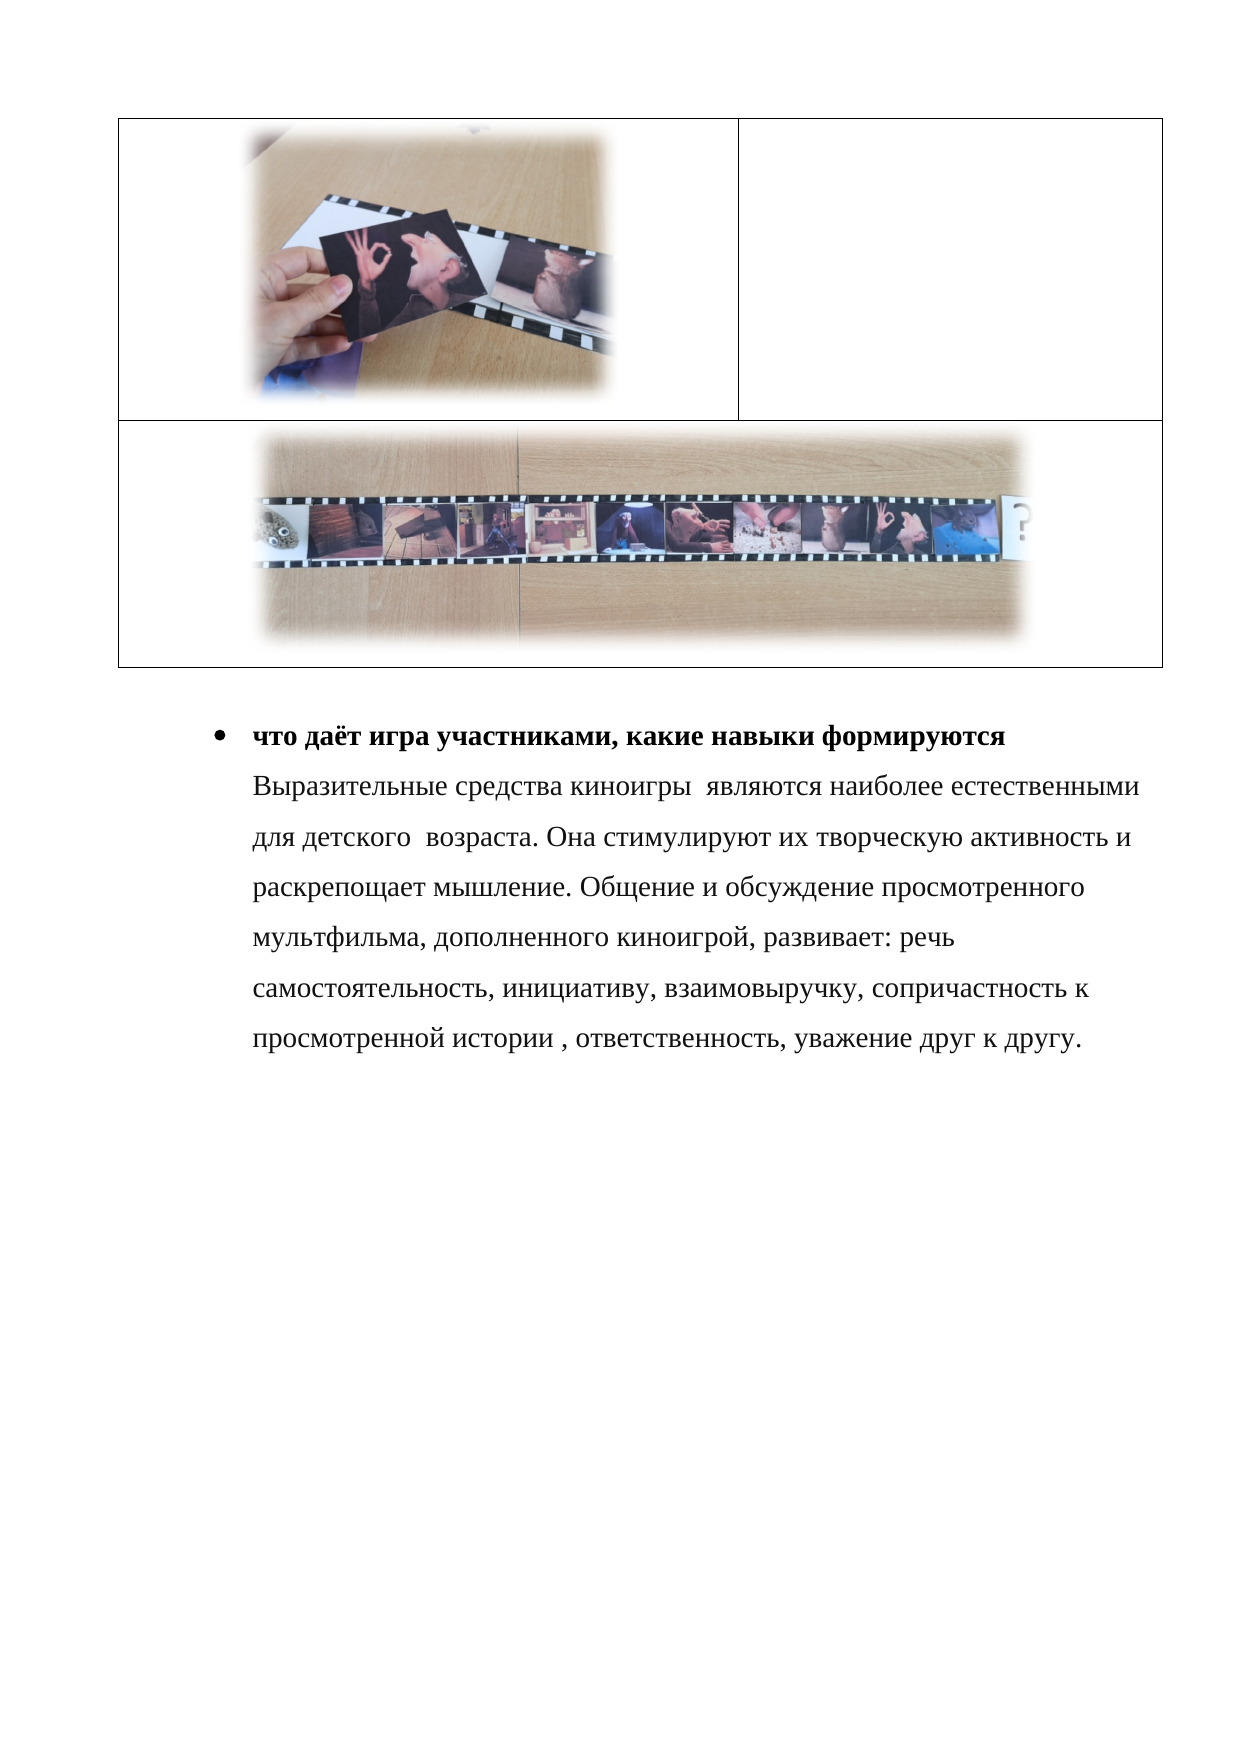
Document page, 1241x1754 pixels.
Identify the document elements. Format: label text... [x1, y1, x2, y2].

picture [272, 444, 1013, 630]
list Выразительные средства киноигры являются наиболее естественными для детского возраста. Она стимулируют их творческую активность и раскрепощает мышление. Общение и обсуждение просмотренного мультфильма, дополненного киноигрой, развивает: речь самостоятельность, инициативу, взаимовыручку, сопричастность к просмотренной истории , ответственность, уважение друг к другу. [252, 768, 1152, 1053]
table_cell [119, 119, 738, 419]
table_cell [119, 421, 1162, 667]
table_cell [739, 119, 1162, 419]
list что даёт игра участниками, какие навыки формируются [215, 718, 1152, 752]
picture [264, 146, 594, 381]
